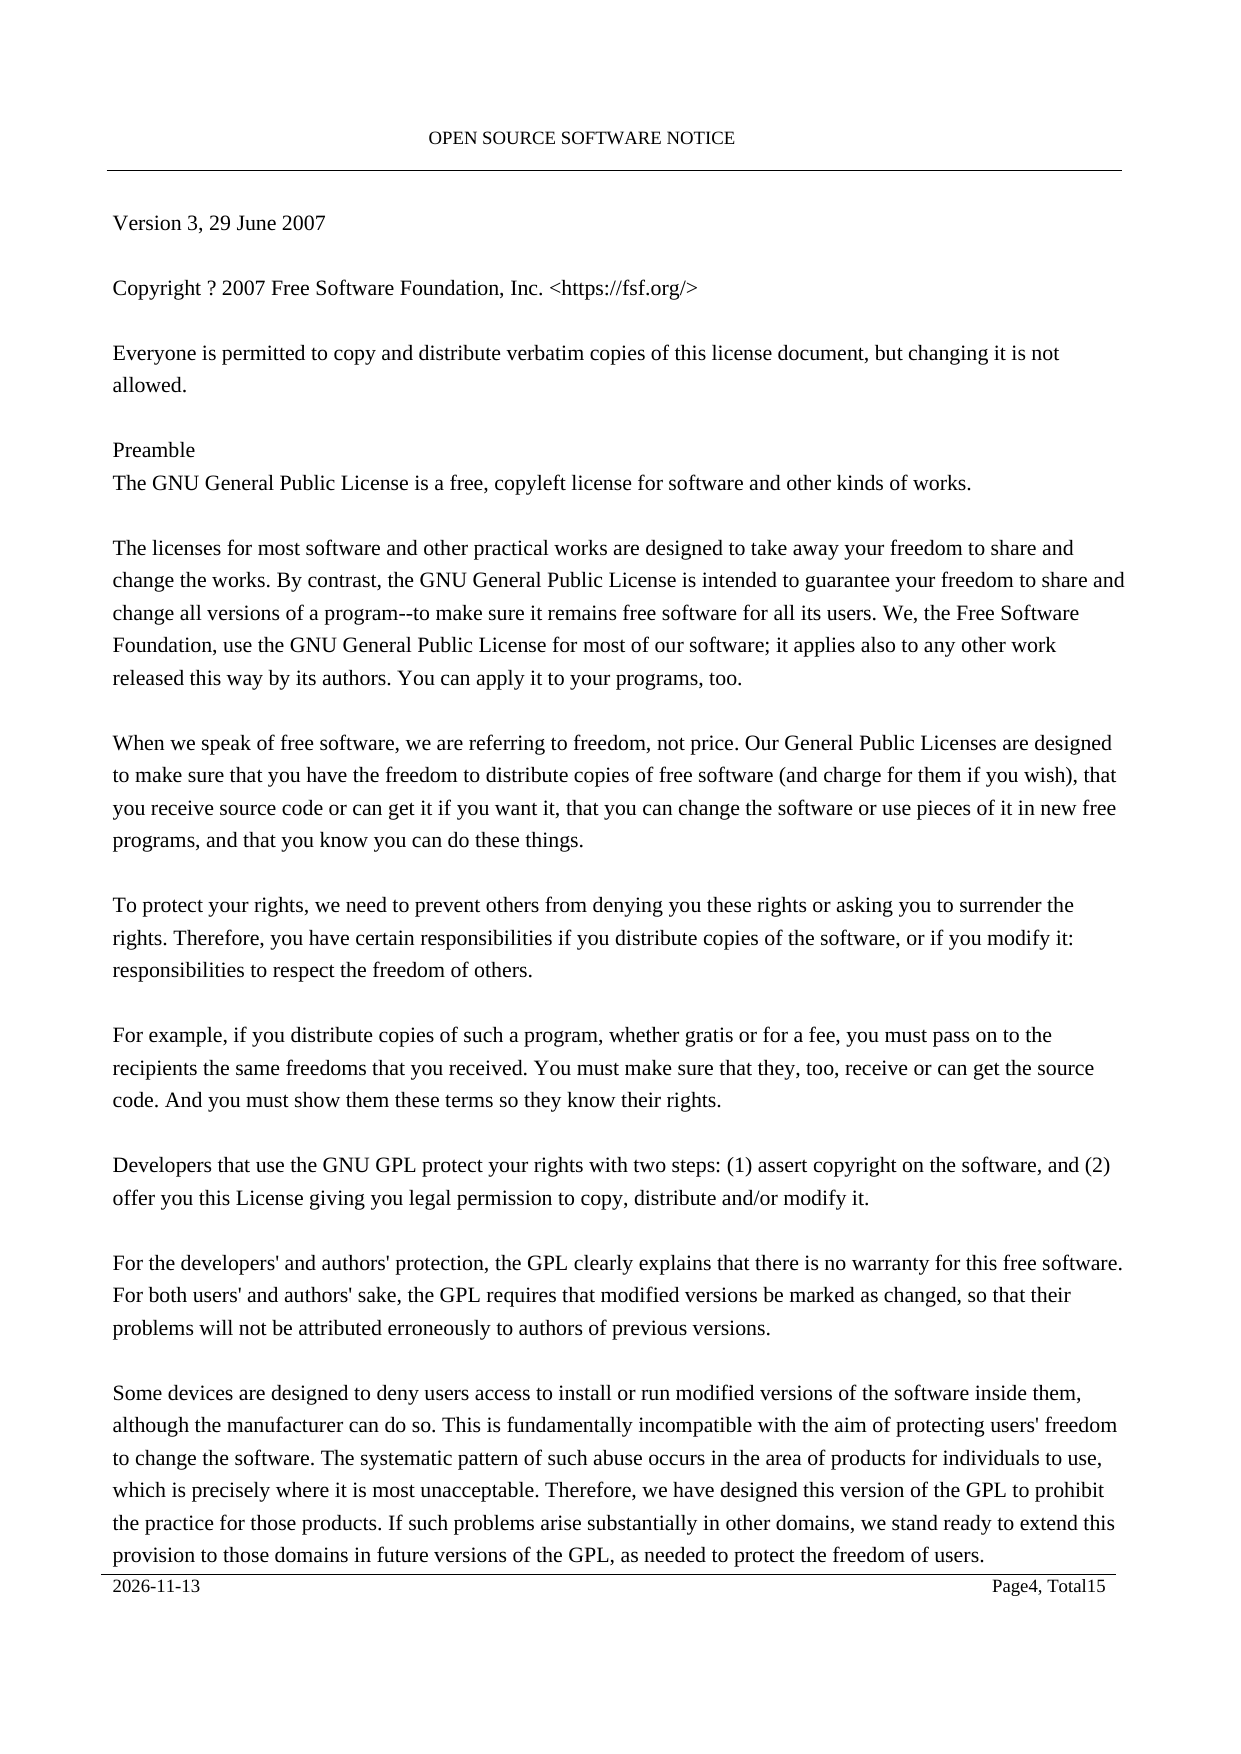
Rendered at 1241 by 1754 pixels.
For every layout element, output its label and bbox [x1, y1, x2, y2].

text [112, 206, 1128, 1571]
